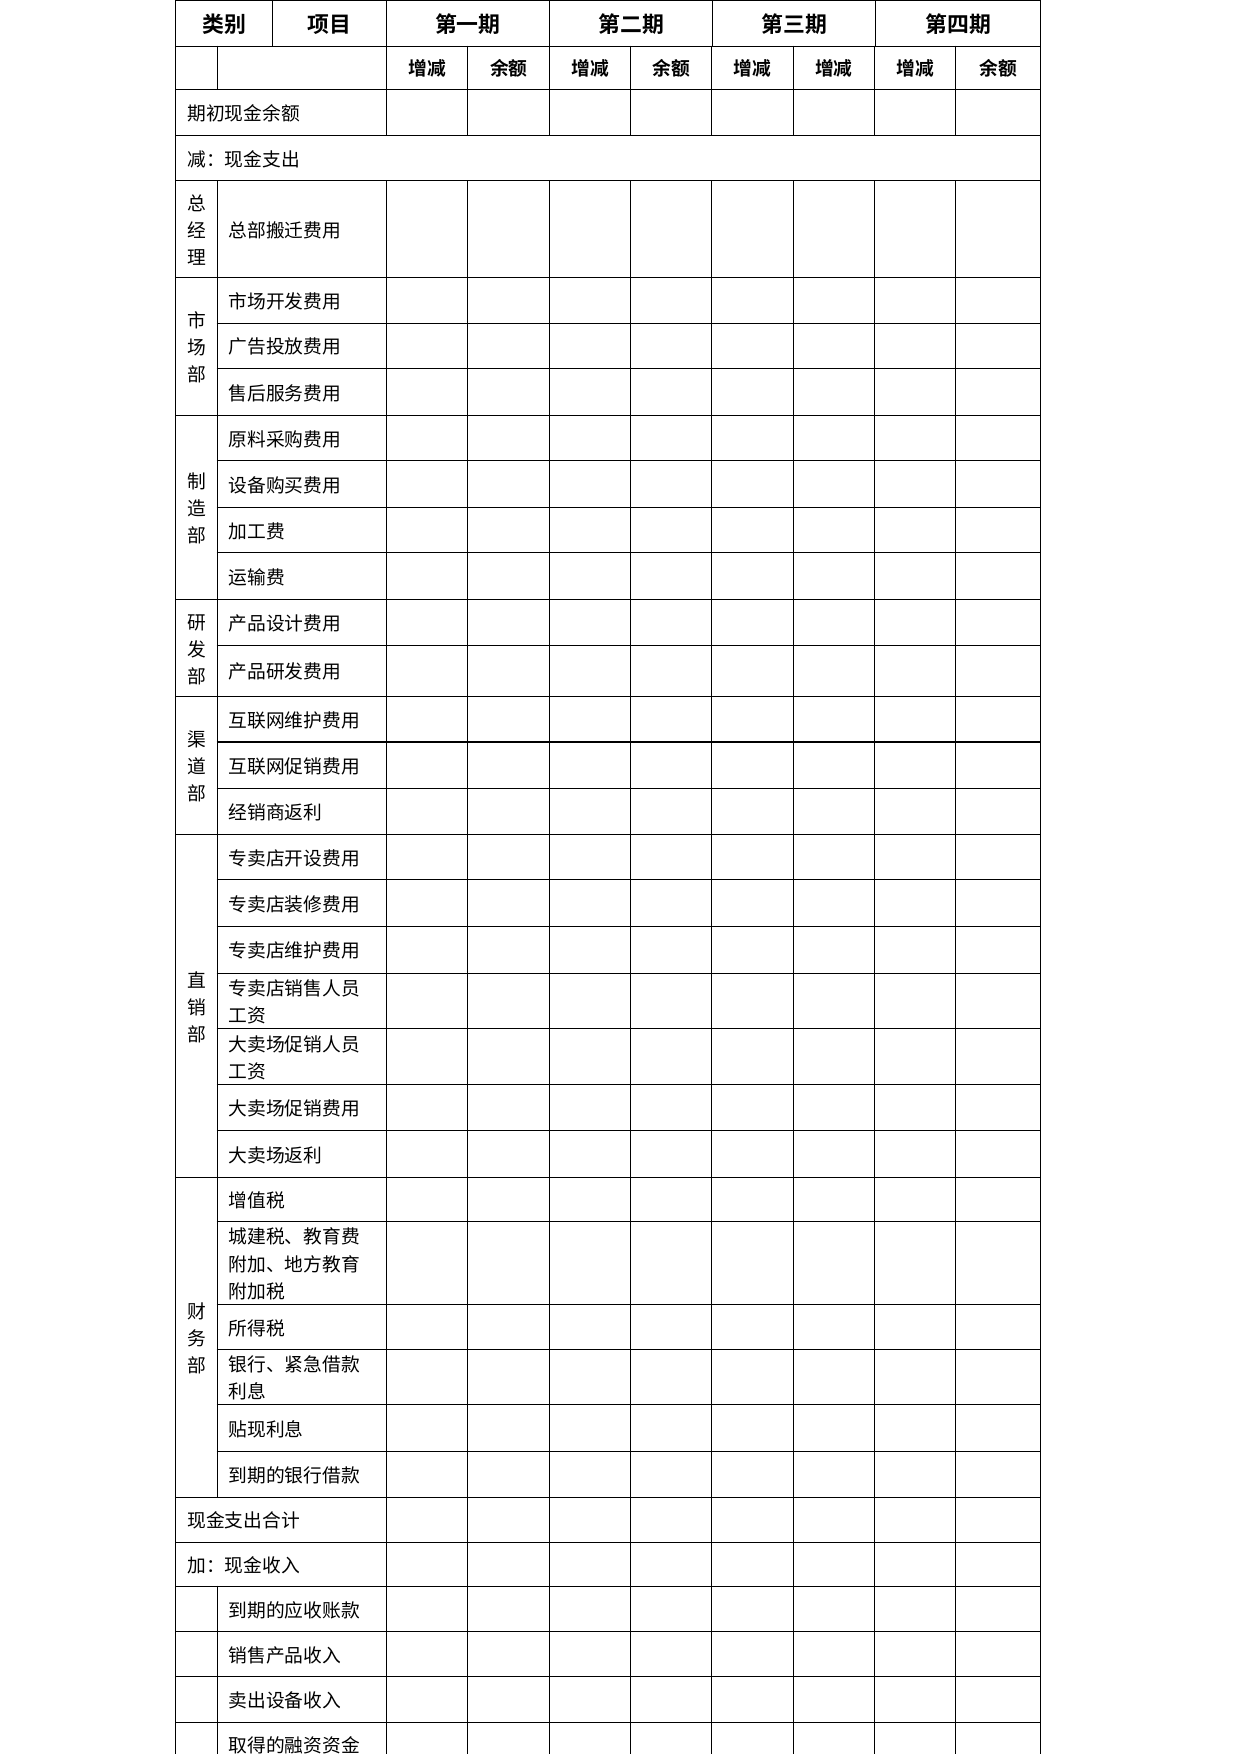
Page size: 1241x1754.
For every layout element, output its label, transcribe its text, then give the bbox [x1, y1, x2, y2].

table_cell [875, 1178, 955, 1221]
table_cell [794, 278, 874, 323]
table_cell [631, 508, 711, 552]
table_cell [875, 600, 955, 644]
table_cell [550, 1543, 630, 1586]
table_cell [794, 553, 874, 599]
table_cell [387, 835, 467, 879]
table_cell [956, 1723, 1040, 1754]
table_cell 售后服务费用 [218, 369, 386, 415]
table_cell 销售产品收入 [218, 1632, 386, 1676]
table_cell [631, 1085, 711, 1130]
table_cell [712, 1350, 793, 1404]
table_cell [875, 369, 955, 415]
table_cell [956, 1632, 1040, 1676]
table_cell 大卖场返利 [218, 1131, 386, 1177]
table_cell [956, 974, 1040, 1028]
table_cell [550, 461, 630, 507]
table_header 类别 [176, 1, 272, 46]
table_cell [875, 1723, 955, 1754]
table_cell [468, 697, 549, 741]
table_cell 总部搬迁费用 [218, 181, 386, 277]
table_cell [875, 1305, 955, 1349]
table_cell 设备购买费用 [218, 461, 386, 507]
table_cell 市场开发费用 [218, 278, 386, 323]
table_cell [794, 90, 874, 135]
table_cell [794, 1587, 874, 1631]
table_cell [875, 789, 955, 834]
table_cell [712, 90, 793, 135]
table_cell [631, 1587, 711, 1631]
table_cell [631, 697, 711, 741]
table_cell [794, 835, 874, 879]
table_cell [468, 416, 549, 460]
table_cell 城建税、教育费附加、地方教育附加税 [218, 1222, 386, 1304]
table_cell [468, 1632, 549, 1676]
table_cell [387, 324, 467, 368]
table_cell [550, 927, 630, 973]
table_cell 期初现金余额 [176, 90, 386, 135]
table_cell [875, 1131, 955, 1177]
table_header 第四期 [876, 1, 1040, 46]
table_cell [387, 1632, 467, 1676]
table_cell [631, 1452, 711, 1497]
table_cell 制造部 [176, 416, 217, 599]
table_cell [387, 90, 467, 135]
table_cell [956, 278, 1040, 323]
table_cell [956, 789, 1040, 834]
table_cell [631, 181, 711, 277]
table_cell [550, 1178, 630, 1221]
table_cell [794, 743, 874, 788]
table_cell [956, 1452, 1040, 1497]
table_cell [712, 324, 793, 368]
table_cell [712, 416, 793, 460]
table_cell [631, 600, 711, 644]
table_cell 渠道部 [176, 697, 217, 834]
table_cell [550, 1029, 630, 1083]
table_cell [712, 181, 793, 277]
table_cell [875, 181, 955, 277]
table_cell 银行、紧急借款利息 [218, 1350, 386, 1404]
table_cell [550, 369, 630, 415]
table_cell [956, 1543, 1040, 1586]
table_cell [712, 1029, 793, 1083]
table_cell [387, 743, 467, 788]
table_cell [387, 1178, 467, 1221]
table_cell [794, 324, 874, 368]
table_cell [631, 1677, 711, 1722]
table_cell 增减 [794, 47, 874, 89]
table_cell [631, 1305, 711, 1349]
table_cell 互联网维护费用 [218, 697, 386, 741]
table_cell [875, 416, 955, 460]
table_cell [712, 369, 793, 415]
table_cell [875, 1543, 955, 1586]
table_cell [631, 1029, 711, 1083]
table_cell [550, 697, 630, 741]
table_cell [631, 789, 711, 834]
table_cell [387, 1587, 467, 1631]
table_cell [631, 835, 711, 879]
table_cell [956, 646, 1040, 696]
table_cell 增减 [712, 47, 793, 89]
table_cell [387, 1405, 467, 1451]
table_cell [550, 1587, 630, 1631]
table_cell [631, 974, 711, 1028]
table_cell [468, 835, 549, 879]
table_cell [387, 1677, 467, 1722]
table_cell [712, 1677, 793, 1722]
table_cell [468, 789, 549, 834]
table_cell [712, 1498, 793, 1542]
table_cell [956, 927, 1040, 973]
table_cell [468, 1350, 549, 1404]
table_header 项目 [273, 1, 386, 46]
table_cell [550, 1498, 630, 1542]
table_cell [468, 1131, 549, 1177]
table_cell [712, 508, 793, 552]
table_cell [712, 974, 793, 1028]
table_cell [218, 47, 386, 89]
table_cell [712, 1452, 793, 1497]
table_cell [875, 1405, 955, 1451]
table_cell [631, 1632, 711, 1676]
table_cell [550, 324, 630, 368]
table_cell 到期的银行借款 [218, 1452, 386, 1497]
table_cell [956, 1131, 1040, 1177]
table_cell [387, 1723, 467, 1754]
table_cell [875, 1029, 955, 1083]
table_cell [631, 1498, 711, 1542]
table_cell [631, 1131, 711, 1177]
table_cell [794, 646, 874, 696]
table_cell [387, 553, 467, 599]
table_cell [550, 600, 630, 644]
table_cell [631, 90, 711, 135]
table_cell 专卖店销售人员工资 [218, 974, 386, 1028]
table_cell 财务部 [176, 1178, 217, 1497]
table_cell [387, 369, 467, 415]
table_cell [631, 743, 711, 788]
table_cell [956, 697, 1040, 741]
table_cell 大卖场促销人员工资 [218, 1029, 386, 1083]
table_cell [468, 1587, 549, 1631]
table_cell [794, 1178, 874, 1221]
table_cell 研发部 [176, 600, 217, 696]
table_cell 减：现金支出 [176, 136, 1040, 180]
table_cell [956, 181, 1040, 277]
table_cell [550, 789, 630, 834]
table_cell [956, 1405, 1040, 1451]
table_cell 产品设计费用 [218, 600, 386, 644]
table_cell [387, 278, 467, 323]
table_cell [712, 1222, 793, 1304]
table_cell [176, 1587, 217, 1631]
table_cell [712, 600, 793, 644]
table_cell [550, 90, 630, 135]
table_cell [956, 461, 1040, 507]
table_cell [468, 743, 549, 788]
table_cell [712, 789, 793, 834]
table_cell [712, 835, 793, 879]
table_cell 余额 [468, 47, 549, 89]
table_cell [875, 1632, 955, 1676]
table_cell [468, 1222, 549, 1304]
table_cell 大卖场促销费用 [218, 1085, 386, 1130]
table_cell [387, 1029, 467, 1083]
table_cell [631, 278, 711, 323]
table_cell [387, 1222, 467, 1304]
table_cell [712, 646, 793, 696]
table_cell [631, 369, 711, 415]
table_cell [550, 1677, 630, 1722]
table_cell [387, 181, 467, 277]
table_cell [875, 324, 955, 368]
table_cell [712, 1305, 793, 1349]
table_cell [468, 927, 549, 973]
table_cell [387, 508, 467, 552]
table_cell [468, 974, 549, 1028]
table_cell [794, 1498, 874, 1542]
table_cell 增减 [875, 47, 955, 89]
table_cell [387, 1350, 467, 1404]
table_cell [387, 1085, 467, 1130]
table_cell [550, 1131, 630, 1177]
table_cell [468, 1498, 549, 1542]
table_cell [468, 508, 549, 552]
table_cell [550, 278, 630, 323]
table_cell 加工费 [218, 508, 386, 552]
table_cell [794, 880, 874, 926]
table_cell [794, 974, 874, 1028]
table_cell [387, 1498, 467, 1542]
table_cell [794, 1029, 874, 1083]
table_cell [875, 278, 955, 323]
table_cell [387, 600, 467, 644]
table_cell [468, 278, 549, 323]
table_cell [956, 1305, 1040, 1349]
table_cell 市场部 [176, 278, 217, 415]
table_cell [712, 1085, 793, 1130]
table_cell 所得税 [218, 1305, 386, 1349]
table_cell [875, 461, 955, 507]
table_cell [794, 600, 874, 644]
table_cell [631, 646, 711, 696]
table_cell 贴现利息 [218, 1405, 386, 1451]
table_cell [387, 646, 467, 696]
table_cell [794, 1677, 874, 1722]
table_cell 现金支出合计 [176, 1498, 386, 1542]
table_cell [794, 1222, 874, 1304]
table_cell [875, 697, 955, 741]
table_cell [712, 1632, 793, 1676]
table_cell [956, 1498, 1040, 1542]
table_cell [550, 1723, 630, 1754]
table_cell [875, 1350, 955, 1404]
table_cell [794, 369, 874, 415]
table_cell 增值税 [218, 1178, 386, 1221]
table_cell [631, 1178, 711, 1221]
table_cell [387, 461, 467, 507]
table_cell 余额 [631, 47, 711, 89]
table_cell 卖出设备收入 [218, 1677, 386, 1722]
table_cell [875, 1587, 955, 1631]
table_cell [550, 508, 630, 552]
table_cell [468, 1405, 549, 1451]
table_cell [712, 461, 793, 507]
table_cell [712, 553, 793, 599]
table_cell [468, 1723, 549, 1754]
table_cell 取得的融资资金 [218, 1723, 386, 1754]
table_cell [550, 974, 630, 1028]
table_cell [468, 181, 549, 277]
table_cell [875, 1498, 955, 1542]
table_cell [712, 1131, 793, 1177]
table_cell [956, 743, 1040, 788]
table_cell [468, 1178, 549, 1221]
table_cell [794, 416, 874, 460]
table_cell [794, 508, 874, 552]
table_cell [956, 1029, 1040, 1083]
table_cell [794, 1452, 874, 1497]
table_cell [875, 1452, 955, 1497]
table_cell [468, 553, 549, 599]
table_cell [956, 1677, 1040, 1722]
table_cell [712, 697, 793, 741]
table_cell [956, 835, 1040, 879]
table_cell 加：现金收入 [176, 1543, 386, 1586]
table_cell [794, 1405, 874, 1451]
table_cell [550, 553, 630, 599]
table_cell 增减 [387, 47, 467, 89]
table_cell [550, 835, 630, 879]
table_cell 总经理 [176, 181, 217, 277]
table_cell [468, 369, 549, 415]
table_cell [712, 278, 793, 323]
table_cell [387, 1543, 467, 1586]
table_cell [631, 1543, 711, 1586]
table_cell [176, 1632, 217, 1676]
table_cell 余额 [956, 47, 1040, 89]
table_cell [550, 1305, 630, 1349]
table_cell [631, 1222, 711, 1304]
table_cell [550, 1452, 630, 1497]
table_cell [875, 90, 955, 135]
table_cell [794, 697, 874, 741]
table_cell [176, 1723, 217, 1754]
table_cell [956, 1085, 1040, 1130]
table_cell [875, 1677, 955, 1722]
table_cell [956, 553, 1040, 599]
table_cell [631, 1350, 711, 1404]
table_cell [550, 646, 630, 696]
table_cell [631, 880, 711, 926]
table_cell [468, 1677, 549, 1722]
table_cell [550, 1222, 630, 1304]
table_cell [387, 416, 467, 460]
table_cell [468, 600, 549, 644]
table_cell [387, 697, 467, 741]
table_cell [468, 324, 549, 368]
table_cell [712, 743, 793, 788]
table_cell [712, 927, 793, 973]
table_cell [956, 1222, 1040, 1304]
table_cell [794, 1543, 874, 1586]
table_cell 直销部 [176, 835, 217, 1177]
table_cell 增减 [550, 47, 630, 89]
table_cell [875, 974, 955, 1028]
table_cell [956, 1178, 1040, 1221]
table_cell [387, 927, 467, 973]
table_cell [631, 553, 711, 599]
table_cell [875, 553, 955, 599]
table_cell [712, 1405, 793, 1451]
table_cell [468, 1543, 549, 1586]
table_cell [794, 1350, 874, 1404]
table_cell [550, 743, 630, 788]
table_cell [387, 974, 467, 1028]
table_cell [875, 1085, 955, 1130]
table_cell [387, 1131, 467, 1177]
table_cell [468, 1029, 549, 1083]
table_cell [468, 880, 549, 926]
table_cell [794, 181, 874, 277]
table_cell [875, 927, 955, 973]
table_cell 产品研发费用 [218, 646, 386, 696]
table_cell [794, 461, 874, 507]
table_cell [387, 1305, 467, 1349]
table_cell 到期的应收账款 [218, 1587, 386, 1631]
table_cell [794, 1305, 874, 1349]
table_cell [956, 508, 1040, 552]
table_cell [550, 1405, 630, 1451]
table_cell [875, 835, 955, 879]
table_cell [176, 47, 217, 89]
table_cell [631, 461, 711, 507]
table_cell [794, 1085, 874, 1130]
table_cell [956, 1587, 1040, 1631]
table_cell [794, 789, 874, 834]
table_cell [956, 1350, 1040, 1404]
table_cell [875, 743, 955, 788]
table_header 第二期 [550, 1, 712, 46]
table_cell [550, 880, 630, 926]
table_cell [712, 1178, 793, 1221]
table_cell 专卖店装修费用 [218, 880, 386, 926]
table_cell [712, 880, 793, 926]
table_cell 广告投放费用 [218, 324, 386, 368]
table_cell 专卖店维护费用 [218, 927, 386, 973]
table_cell [468, 646, 549, 696]
table_cell [712, 1587, 793, 1631]
table_cell [956, 600, 1040, 644]
table_cell [956, 324, 1040, 368]
table_cell [550, 416, 630, 460]
table_cell [631, 1405, 711, 1451]
table_cell [794, 1131, 874, 1177]
table_cell [468, 1305, 549, 1349]
table_cell [387, 1452, 467, 1497]
table_cell [956, 369, 1040, 415]
table_cell [631, 416, 711, 460]
table_cell [794, 1632, 874, 1676]
table_cell [387, 789, 467, 834]
table_cell [956, 416, 1040, 460]
table_cell [956, 90, 1040, 135]
table_cell [550, 1350, 630, 1404]
table_cell [176, 1677, 217, 1722]
table_cell [712, 1723, 793, 1754]
table_cell [794, 1723, 874, 1754]
table_cell [956, 880, 1040, 926]
table_header 第一期 [387, 1, 549, 46]
table_cell 原料采购费用 [218, 416, 386, 460]
table_cell [875, 1222, 955, 1304]
table_cell [875, 508, 955, 552]
table_cell [875, 646, 955, 696]
table_cell [794, 927, 874, 973]
table_cell [631, 324, 711, 368]
table_cell 运输费 [218, 553, 386, 599]
table_cell [550, 1085, 630, 1130]
table_cell [468, 1085, 549, 1130]
table_header 第三期 [713, 1, 875, 46]
table_cell [712, 1543, 793, 1586]
table_cell 经销商返利 [218, 789, 386, 834]
table_cell [468, 461, 549, 507]
table_cell [631, 927, 711, 973]
table_cell [468, 90, 549, 135]
table_cell [468, 1452, 549, 1497]
table_cell [875, 880, 955, 926]
table_cell [387, 880, 467, 926]
table_cell [550, 1632, 630, 1676]
table_cell 专卖店开设费用 [218, 835, 386, 879]
table_cell [631, 1723, 711, 1754]
table_cell 互联网促销费用 [218, 743, 386, 788]
table_cell [550, 181, 630, 277]
